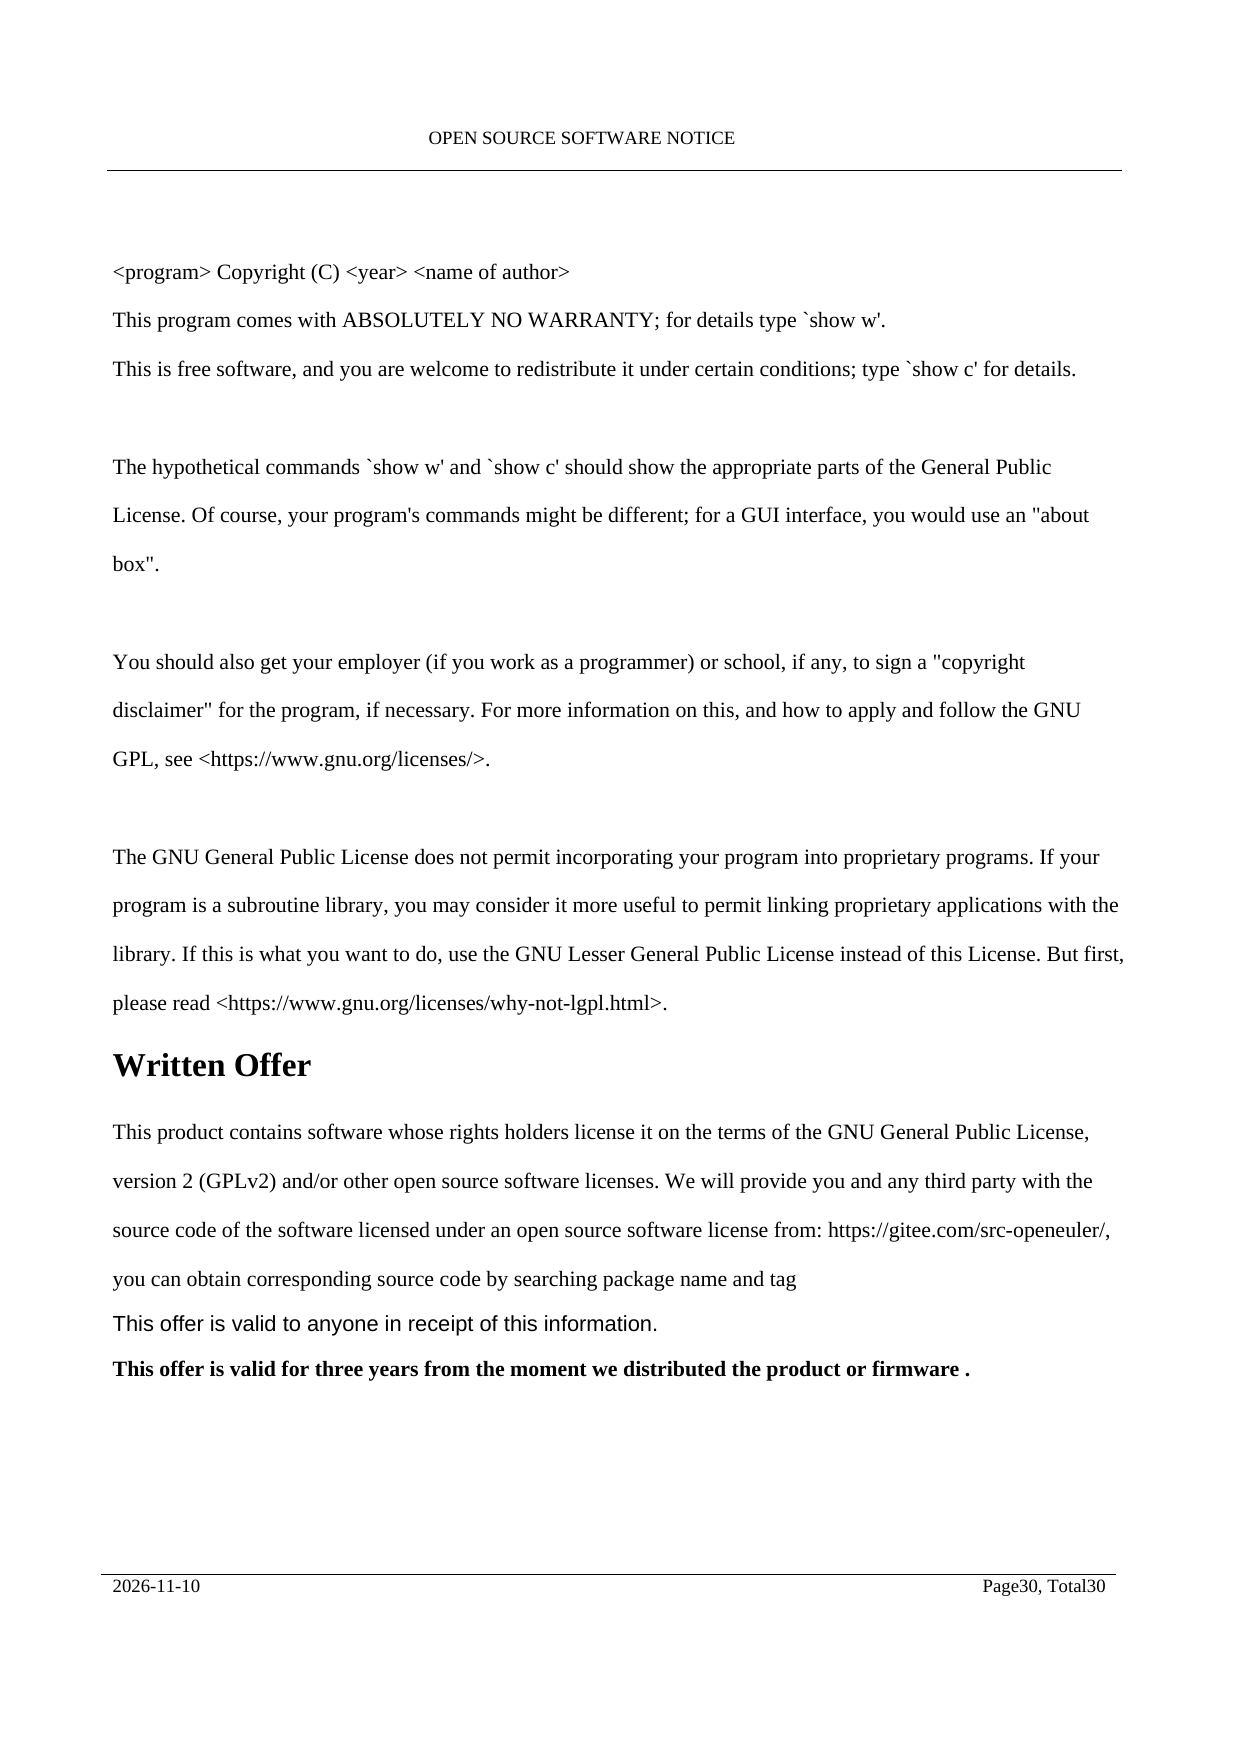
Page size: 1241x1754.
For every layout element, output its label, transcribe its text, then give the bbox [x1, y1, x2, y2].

text This offer is valid for three years from the moment we distributed the product or firmware . [112, 1352, 1128, 1384]
text This offer is valid to anyone in receipt of this information. [112, 1307, 1128, 1339]
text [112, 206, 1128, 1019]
text Written Offer [112, 1031, 1128, 1096]
text This product contains software whose rights holders license it on the terms of the GNU General Public License, version 2 (GPLv2) and/or other open source software licenses. We will provide you and any third party with the source code of the software licensed under an open source software license from: https://gitee.com/src-openeuler/, you can obtain corresponding source code by searching package name and tag [112, 1116, 1128, 1294]
